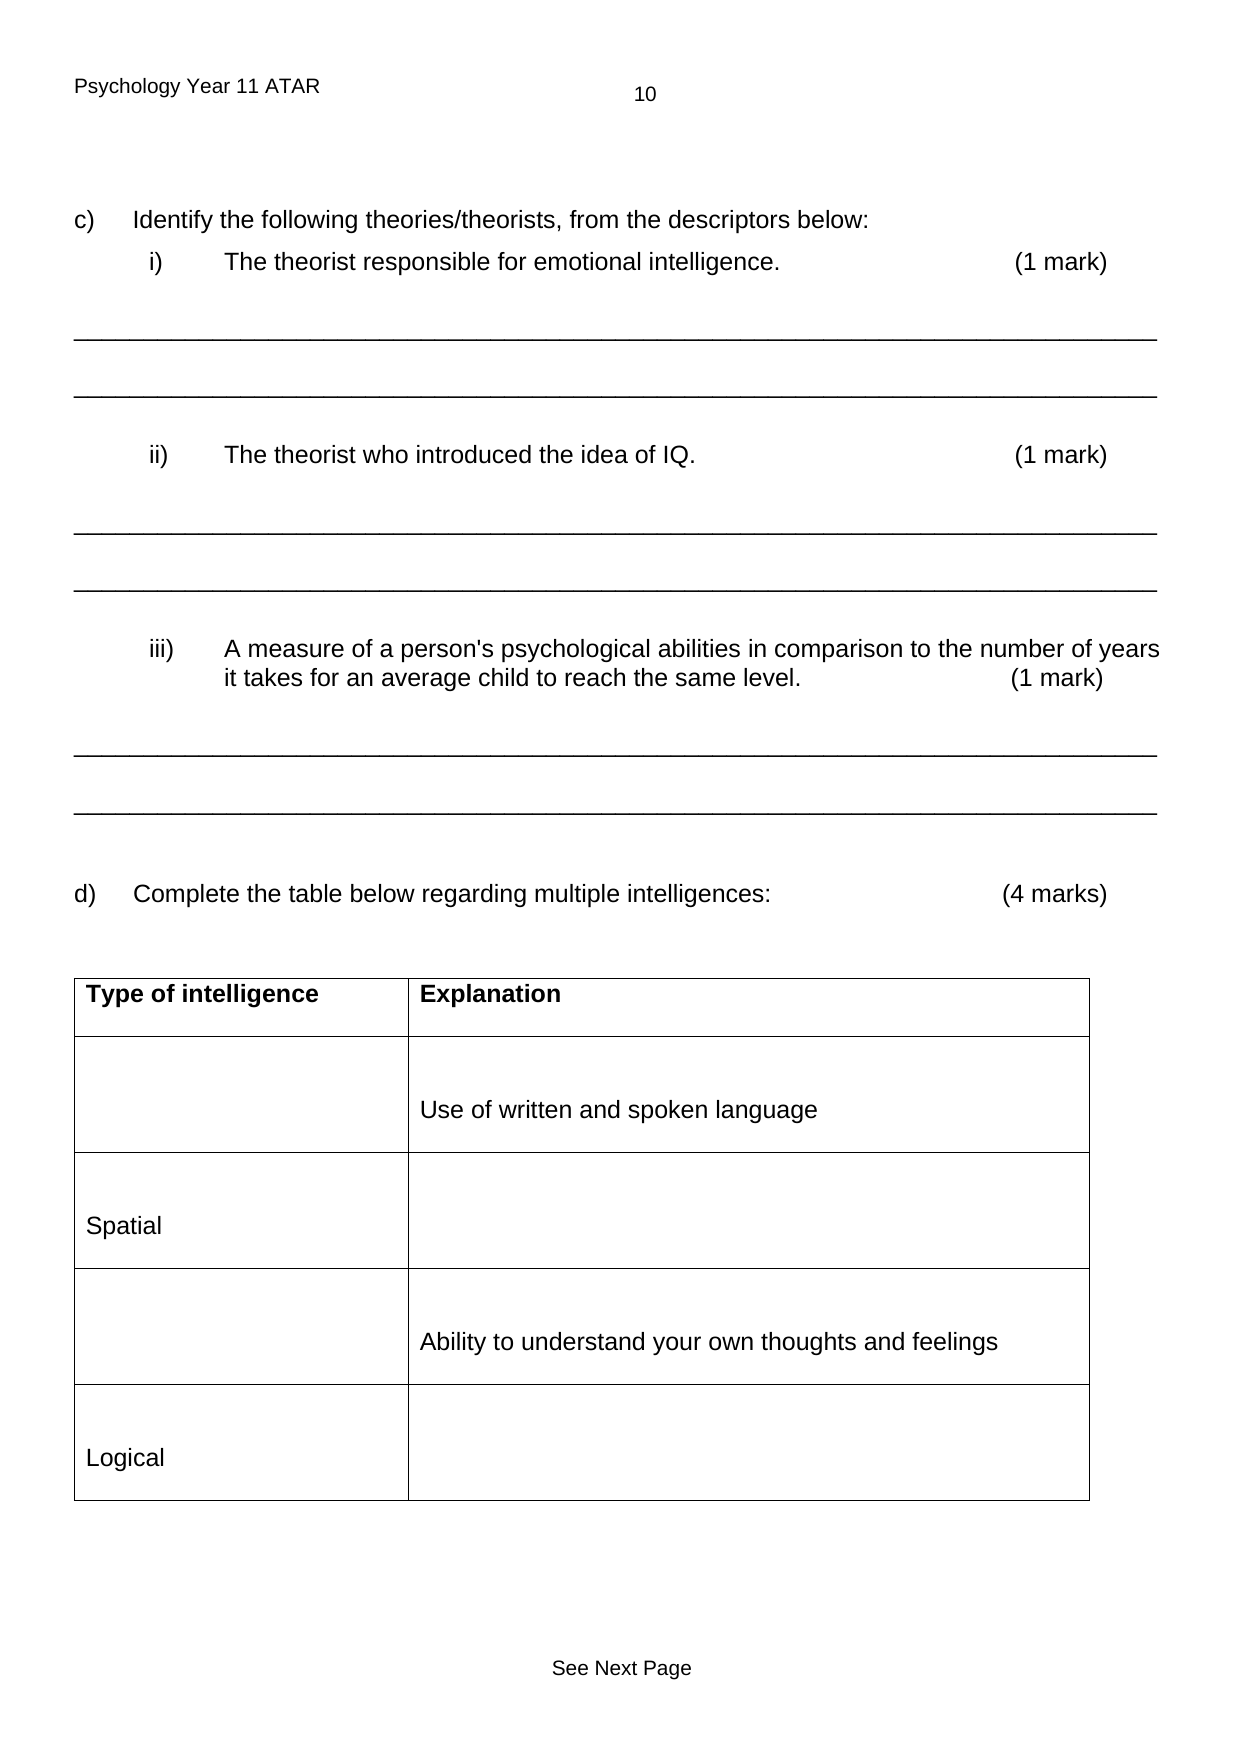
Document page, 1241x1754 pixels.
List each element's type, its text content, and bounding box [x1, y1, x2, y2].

table_header Explanation [409, 979, 1089, 1036]
text c) Identify the following theories/theorists, from the descriptors below: [74, 205, 1169, 234]
list A measure of a person's psychological abilities in comparison to the number of years it takes for an average child to reach the same level. (1 mark) [149, 634, 1169, 692]
table_cell [75, 1269, 408, 1384]
table_cell Logical [75, 1385, 408, 1500]
text ____________________________________________________________________________________________________________________________________________________________ [74, 729, 1169, 815]
table_cell Use of written and spoken language [409, 1037, 1089, 1152]
table_cell [75, 1037, 408, 1152]
table_cell Spatial [75, 1153, 408, 1268]
text d) Complete the table below regarding multiple intelligences: (4 marks) [74, 879, 1169, 908]
table_cell Ability to understand your own thoughts and feelings [409, 1269, 1089, 1384]
table_header Type of intelligence [75, 979, 408, 1036]
table_cell [409, 1385, 1089, 1500]
list The theorist responsible for emotional intelligence. (1 mark) [149, 247, 1169, 275]
text ____________________________________________________________________________________________________________________________________________________________ [74, 507, 1169, 593]
table_cell [409, 1153, 1089, 1268]
text ____________________________________________________________________________________________________________________________________________________________ [74, 313, 1169, 399]
list The theorist who introduced the idea of IQ. (1 mark) [149, 440, 1169, 469]
